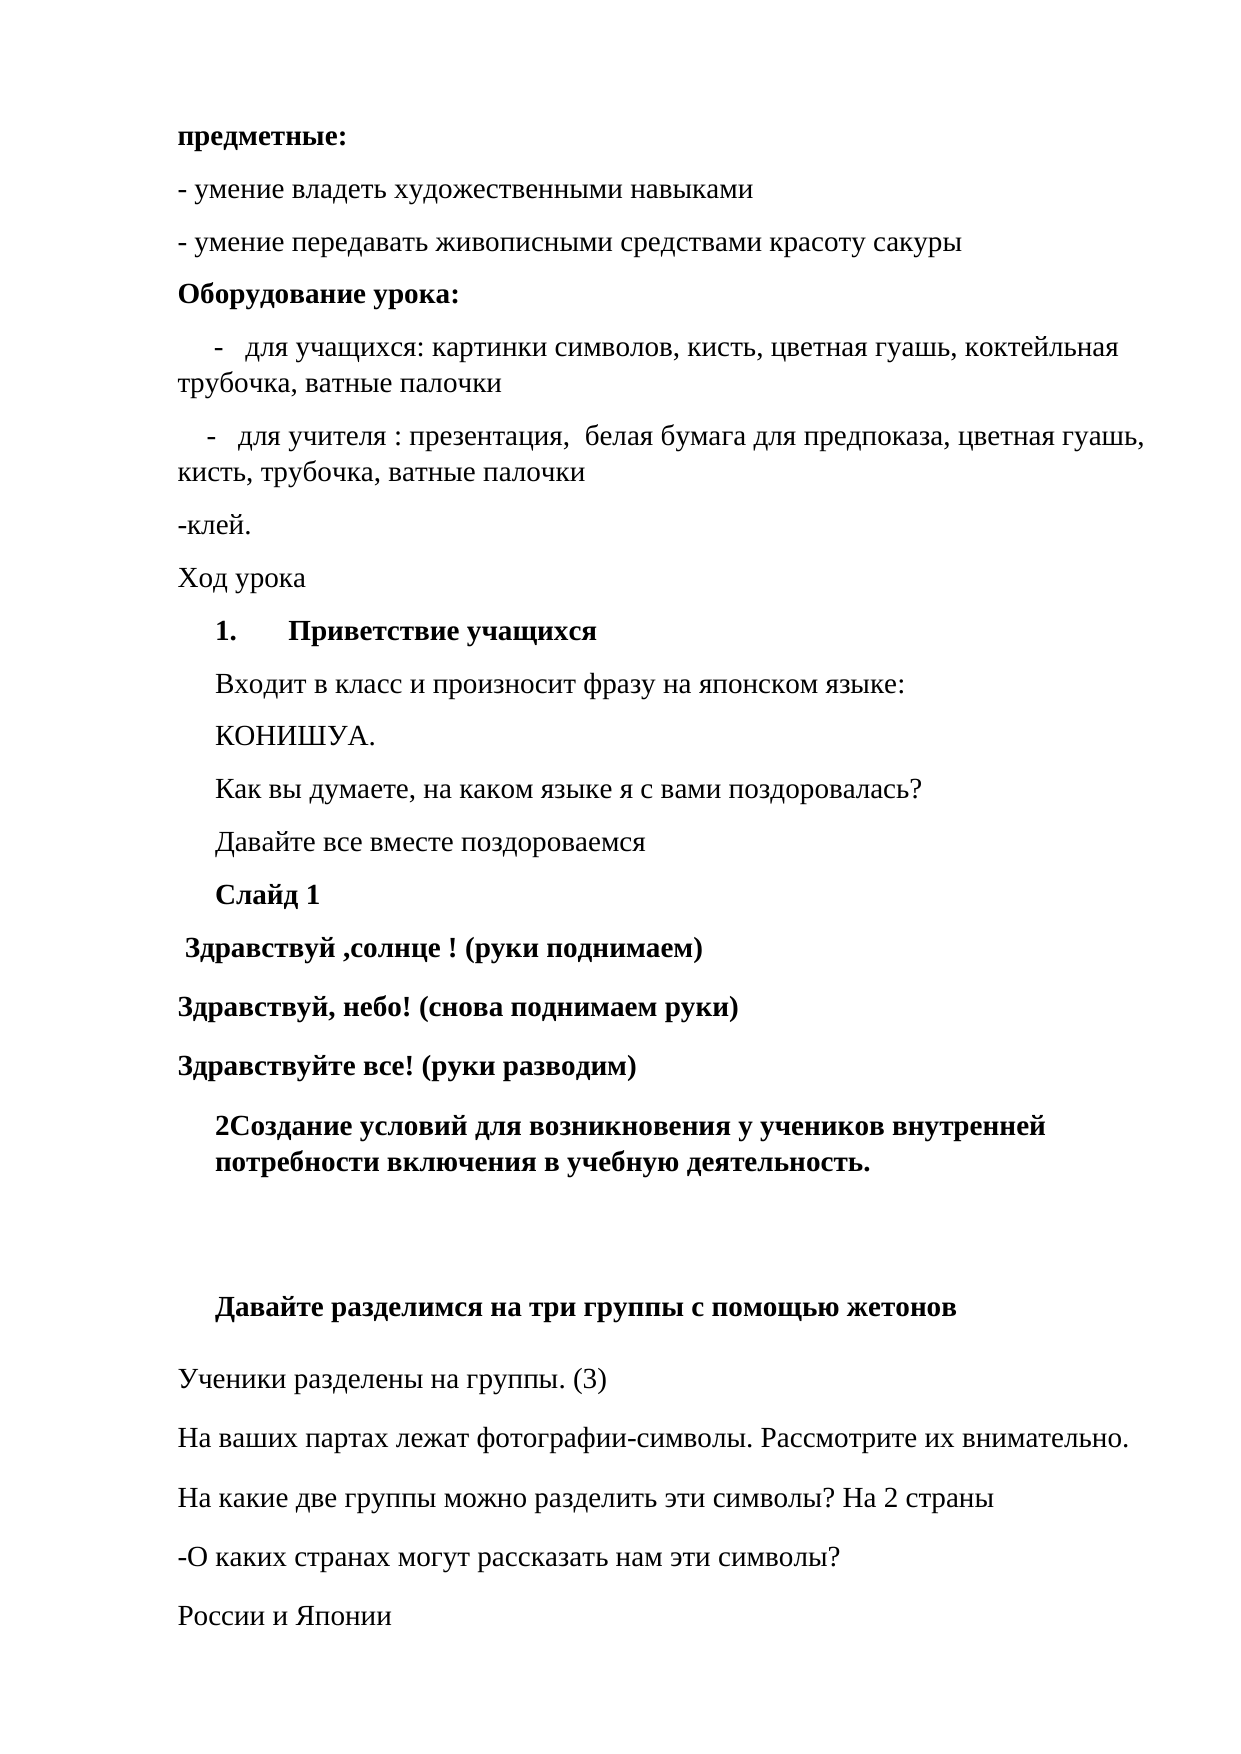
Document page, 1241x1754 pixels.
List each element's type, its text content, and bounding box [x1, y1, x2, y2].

text Давайте разделимся на три группы с помощью жетонов [215, 1289, 1152, 1322]
text КОНИШУА. [215, 718, 1152, 752]
text - для учителя : презентация, белая бумага для предпоказа, цветная гуашь, кисть, трубочка, ватные палочки [177, 418, 1152, 488]
text России и Японии [177, 1598, 1152, 1632]
text Здравствуй, небо! (снова поднимаем руки) [177, 989, 1152, 1023]
text Здравствуй ,солнце ! (руки поднимаем) [177, 930, 1152, 963]
text - умение передавать живописными средствами красоту сакуры [177, 224, 1152, 257]
list Приветствие учащихся [215, 613, 1152, 646]
text На какие две группы можно разделить эти символы? На 2 страны [177, 1480, 1152, 1513]
text -клей. [177, 507, 1152, 541]
text предметные: [177, 118, 1152, 152]
text На ваших партах лежат фотографии-символы. Рассмотрите их внимательно. [177, 1420, 1152, 1454]
text Ученики разделены на группы. (3) [177, 1361, 1152, 1394]
text Как вы думаете, на каком языке я с вами поздоровалась? [215, 771, 1152, 805]
text 2Создание условий для возникновения у учеников внутренней потребности включения в учебную деятельность. [215, 1108, 1152, 1178]
text Оборудование урока: [177, 277, 1152, 310]
text Ход урока [177, 560, 1152, 594]
text Слайд 1 [215, 877, 1152, 911]
text - умение владеть художественными навыками [177, 171, 1152, 204]
text Входит в класс и произносит фразу на японском языке: [215, 666, 1152, 699]
text -О каких странах могут рассказать нам эти символы? [177, 1539, 1152, 1573]
text - для учащихся: картинки символов, кисть, цветная гуашь, коктейльная трубочка, ватные палочки [177, 329, 1152, 399]
text Здравствуйте все! (руки разводим) [177, 1048, 1152, 1082]
text Давайте все вместе поздороваемся [215, 824, 1152, 858]
